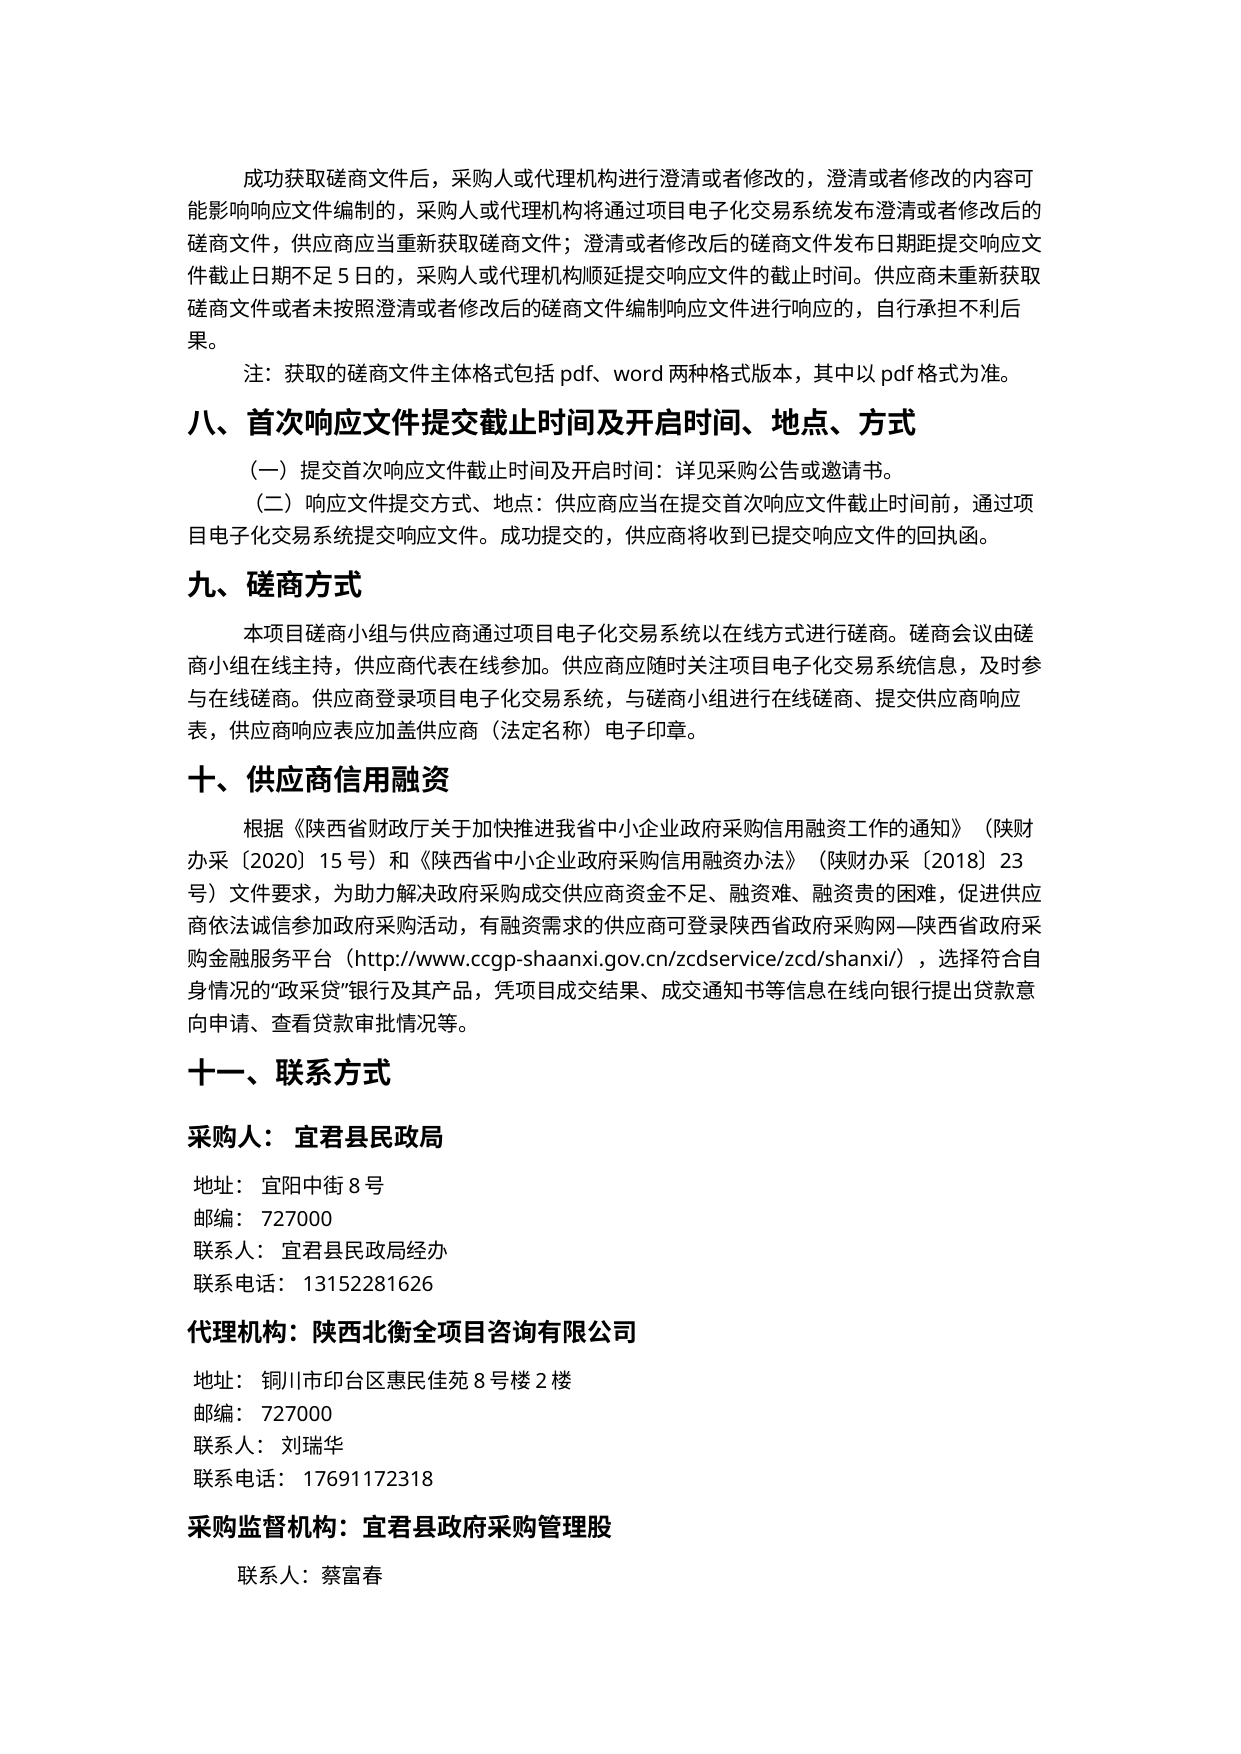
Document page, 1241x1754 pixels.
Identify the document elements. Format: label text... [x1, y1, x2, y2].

text 地址： 铜川市印台区惠民佳苑8号楼2楼 [187, 1364, 1053, 1397]
text 根据《陕西省财政厅关于加快推进我省中小企业政府采购信用融资工作的通知》（陕财办采〔2020〕15 号）和《陕西省中小企业政府采购信用融资办法》（陕财办采〔2018〕23 号）文件要求，为助力解决政府采购成交供应商资金不足、融资难、融资贵的困难，促进供应商依法诚信参加政府采购活动，有融资需求的供应商可登录陕西省政府采购网—陕西省政府采购金融服务平台（http://www.ccgp-shaanxi.gov.cn/zcdservice/zcd/shanxi/），选择符合自身情况的“政采贷”银行及其产品，凭项目成交结果、成交通知书等信息在线向银行提出贷款意向申请、查看贷款审批情况等。 [187, 812, 1053, 1039]
text 邮编： 727000 [187, 1202, 1053, 1234]
text 采购人： 宜君县民政局 [187, 1104, 1053, 1169]
text 九、磋商方式 [187, 552, 1053, 617]
text 联系电话： 13152281626 [187, 1267, 1053, 1299]
text 本项目磋商小组与供应商通过项目电子化交易系统以在线方式进行磋商。磋商会议由磋商小组在线主持，供应商代表在线参加。供应商应随时关注项目电子化交易系统信息，及时参与在线磋商。供应商登录项目电子化交易系统，与磋商小组进行在线磋商、提交供应商响应表，供应商响应表应加盖供应商（法定名称）电子印章。 [187, 617, 1053, 747]
text 十一、联系方式 [187, 1039, 1053, 1104]
text 十、供应商信用融资 [187, 747, 1053, 812]
text 地址： 宜阳中街8号 [187, 1169, 1053, 1202]
text （一）提交首次响应文件截止时间及开启时间：详见采购公告或邀请书。 [187, 454, 1053, 487]
text 注：获取的磋商文件主体格式包括pdf、word两种格式版本，其中以pdf格式为准。 [187, 357, 1053, 389]
text 采购监督机构：宜君县政府采购管理股 [187, 1494, 1053, 1559]
text （二）响应文件提交方式、地点：供应商应当在提交首次响应文件截止时间前，通过项目电子化交易系统提交响应文件。成功提交的，供应商将收到已提交响应文件的回执函。 [187, 487, 1053, 552]
text 联系人： 刘瑞华 [187, 1429, 1053, 1462]
text 联系人： 宜君县民政局经办 [187, 1234, 1053, 1267]
text 代理机构：陕西北衡全项目咨询有限公司 [187, 1299, 1053, 1364]
text 联系人：蔡富春 [187, 1559, 1053, 1592]
text 八、首次响应文件提交截止时间及开启时间、地点、方式 [187, 389, 1053, 454]
text 联系电话： 17691172318 [187, 1462, 1053, 1494]
text 邮编： 727000 [187, 1397, 1053, 1429]
text 成功获取磋商文件后，采购人或代理机构进行澄清或者修改的，澄清或者修改的内容可能影响响应文件编制的，采购人或代理机构将通过项目电子化交易系统发布澄清或者修改后的磋商文件，供应商应当重新获取磋商文件；澄清或者修改后的磋商文件发布日期距提交响应文件截止日期不足5日的，采购人或代理机构顺延提交响应文件的截止时间。供应商未重新获取磋商文件或者未按照澄清或者修改后的磋商文件编制响应文件进行响应的，自行承担不利后果。 [187, 162, 1053, 357]
